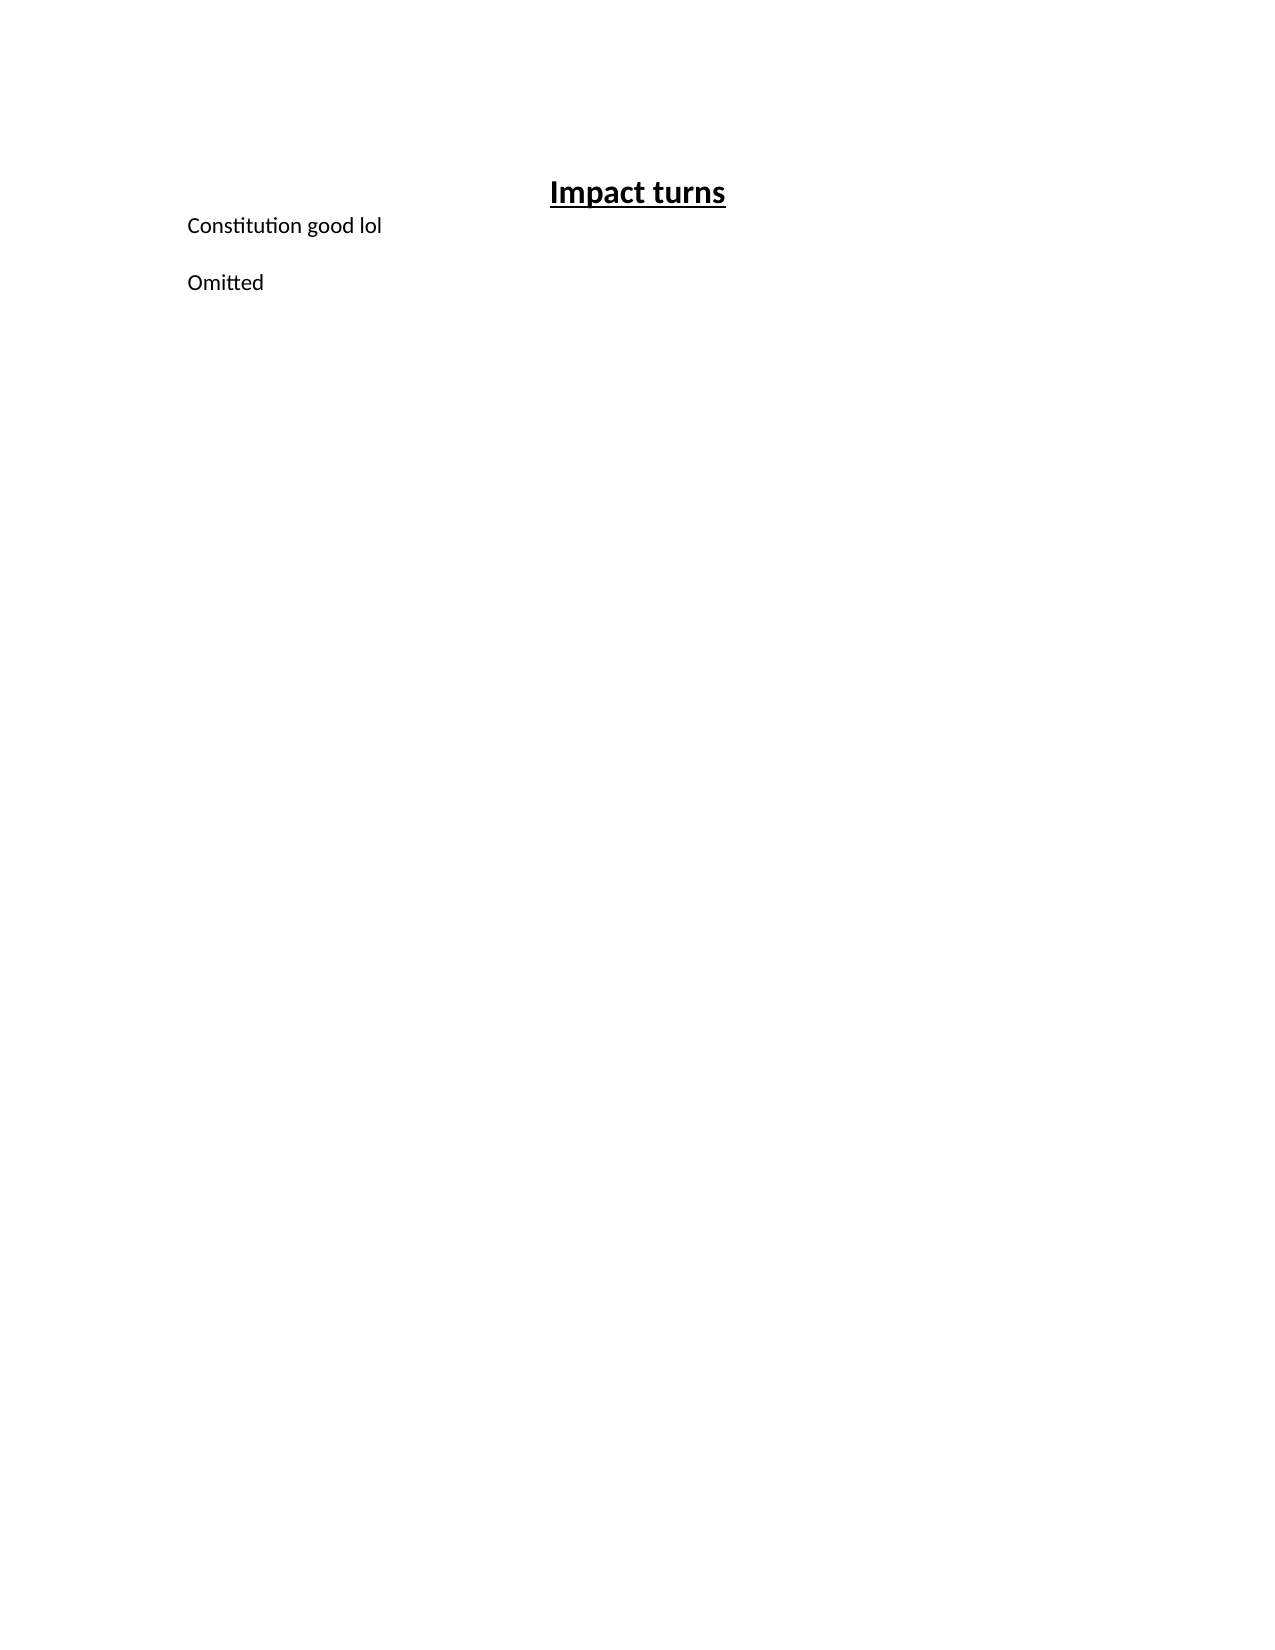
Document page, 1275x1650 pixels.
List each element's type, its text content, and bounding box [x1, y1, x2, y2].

text Omitted [187, 268, 1087, 296]
subtitle Impact turns [187, 171, 1087, 212]
text Constitution good lol [187, 212, 1087, 239]
